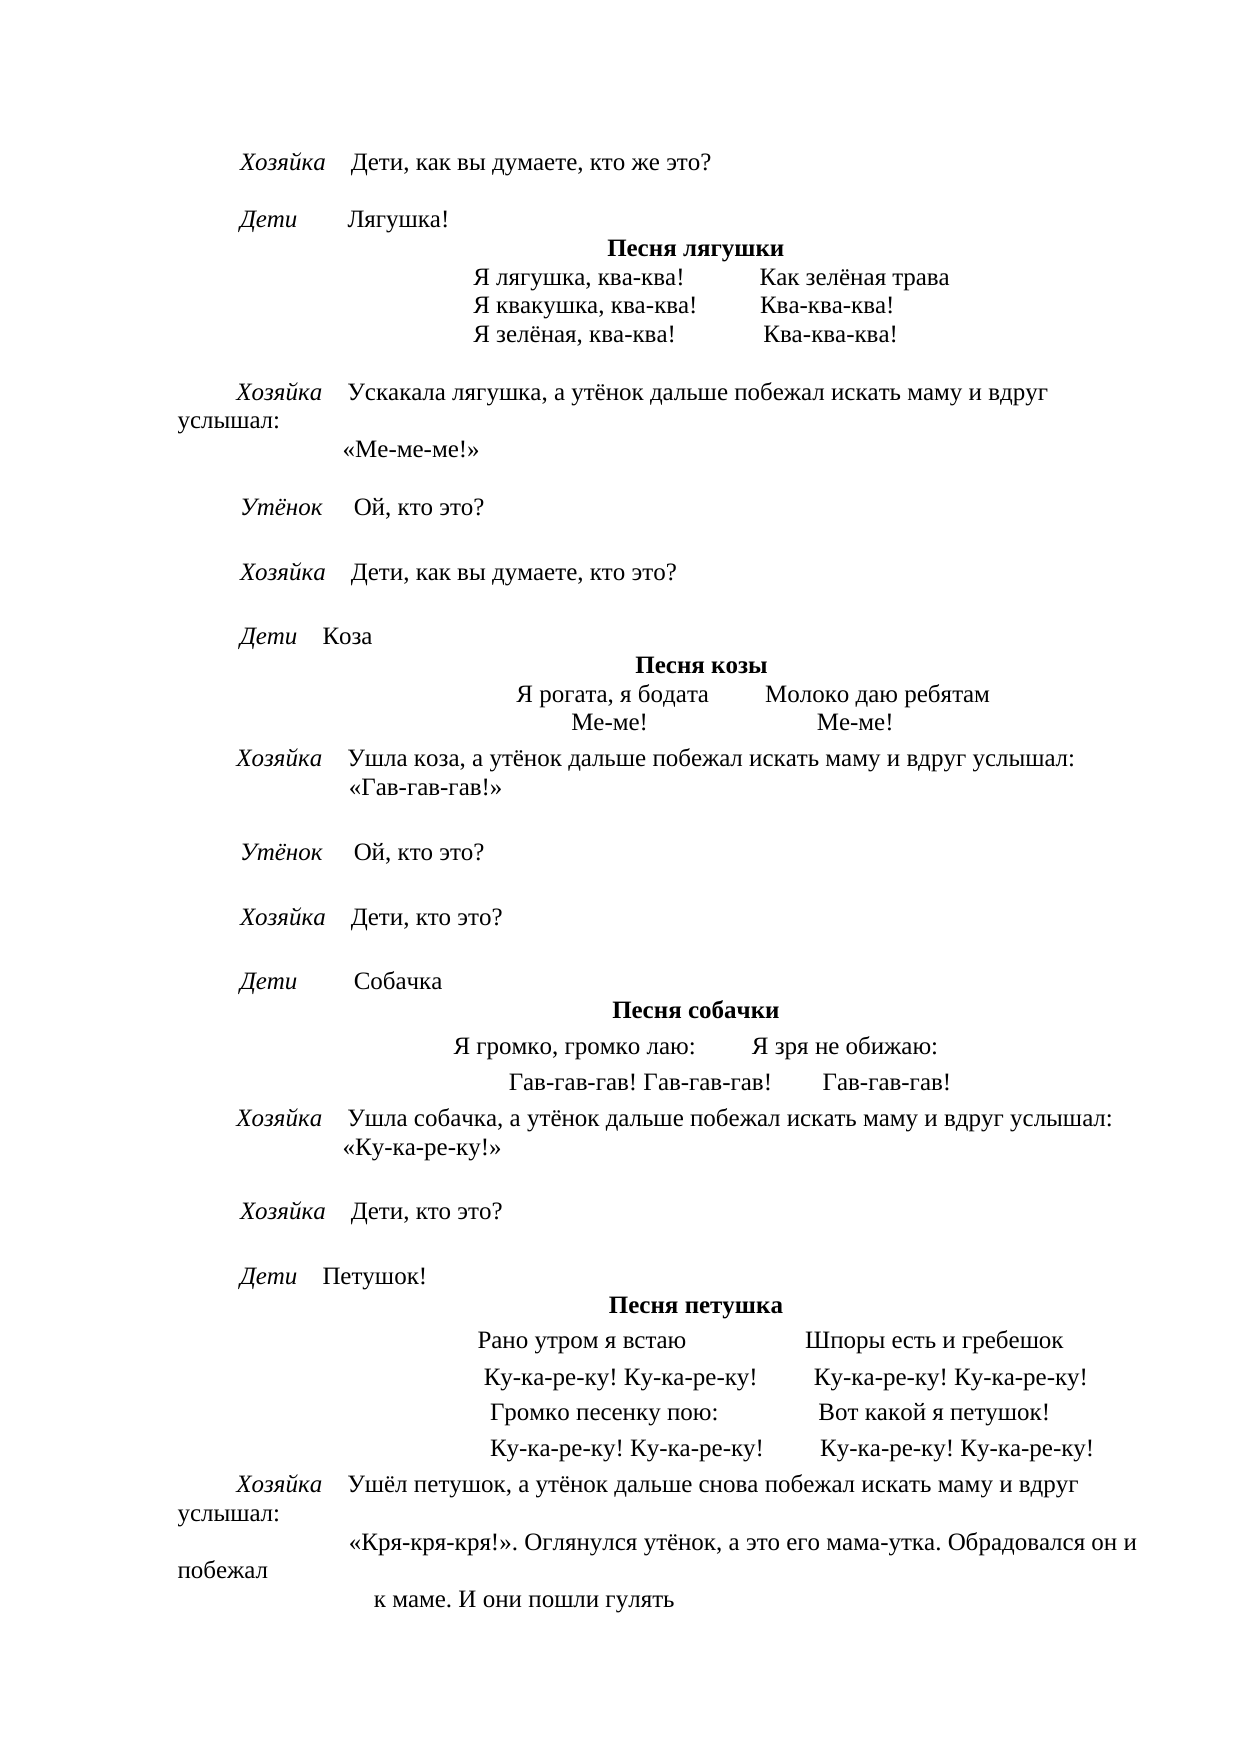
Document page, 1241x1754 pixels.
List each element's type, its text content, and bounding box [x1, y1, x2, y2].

text Хозяйка Дети, как вы думаете, кто же это? [177, 147, 1152, 176]
text Я рогата, я бодата Молоко даю ребятам [177, 679, 1152, 707]
text Громко песенку пою: Вот какой я петушок! [177, 1397, 1152, 1426]
text Песня петушка [177, 1290, 1152, 1318]
text Хозяйка Ускакала лягушка, а утёнок дальше побежал искать маму и вдруг услышал: [177, 377, 1152, 434]
text к маме. И они пошли гулять [177, 1584, 1152, 1613]
text Песня лягушки [177, 233, 1152, 262]
text Я квакушка, ква-ква! Ква-ква-ква! [177, 291, 1152, 319]
text Я лягушка, ква-ква! Как зелёная трава [177, 262, 1152, 291]
text Хозяйка Ушла собачка, а утёнок дальше побежал искать маму и вдруг услышал: [177, 1103, 1152, 1132]
text Ме-ме! Ме-ме! [177, 707, 1152, 736]
text Хозяйка Ушла коза, а утёнок дальше побежал искать маму и вдруг услышал: [177, 743, 1152, 772]
text Дети Собачка [177, 966, 1152, 995]
text «Кря-кря-кря!». Оглянулся утёнок, а это его мама-утка. Обрадовался он и побежал [177, 1527, 1152, 1584]
text «Ме-ме-ме!» [177, 434, 1152, 463]
text Ку-ка-ре-ку! Ку-ка-ре-ку! Ку-ка-ре-ку! Ку-ка-ре-ку! [177, 1362, 1152, 1390]
text Хозяйка Дети, как вы думаете, кто это? [177, 557, 1152, 585]
text Дети Лягушка! [177, 204, 1152, 233]
text Дети Коза [177, 621, 1152, 650]
text Гав-гав-гав! Гав-гав-гав! Гав-гав-гав! [177, 1067, 1152, 1096]
text Ку-ка-ре-ку! Ку-ка-ре-ку! Ку-ка-ре-ку! Ку-ка-ре-ку! [177, 1433, 1152, 1462]
text Я зелёная, ква-ква! Ква-ква-ква! [177, 319, 1152, 348]
text Хозяйка Дети, кто это? [177, 902, 1152, 930]
text Рано утром я встаю Шпоры есть и гребешок [177, 1326, 1152, 1354]
text Дети Петушок! [177, 1261, 1152, 1290]
text Хозяйка Ушёл петушок, а утёнок дальше снова побежал искать маму и вдруг услышал: [177, 1469, 1152, 1527]
text Песня козы [177, 650, 1152, 679]
text Я громко, громко лаю: Я зря не обижаю: [177, 1031, 1152, 1060]
text Утёнок Ой, кто это? [177, 837, 1152, 866]
text «Гав-гав-гав!» [177, 772, 1152, 801]
text Хозяйка Дети, кто это? [177, 1196, 1152, 1225]
text Утёнок Ой, кто это? [177, 492, 1152, 521]
text Песня собачки [177, 995, 1152, 1024]
text «Ку-ка-ре-ку!» [177, 1132, 1152, 1160]
